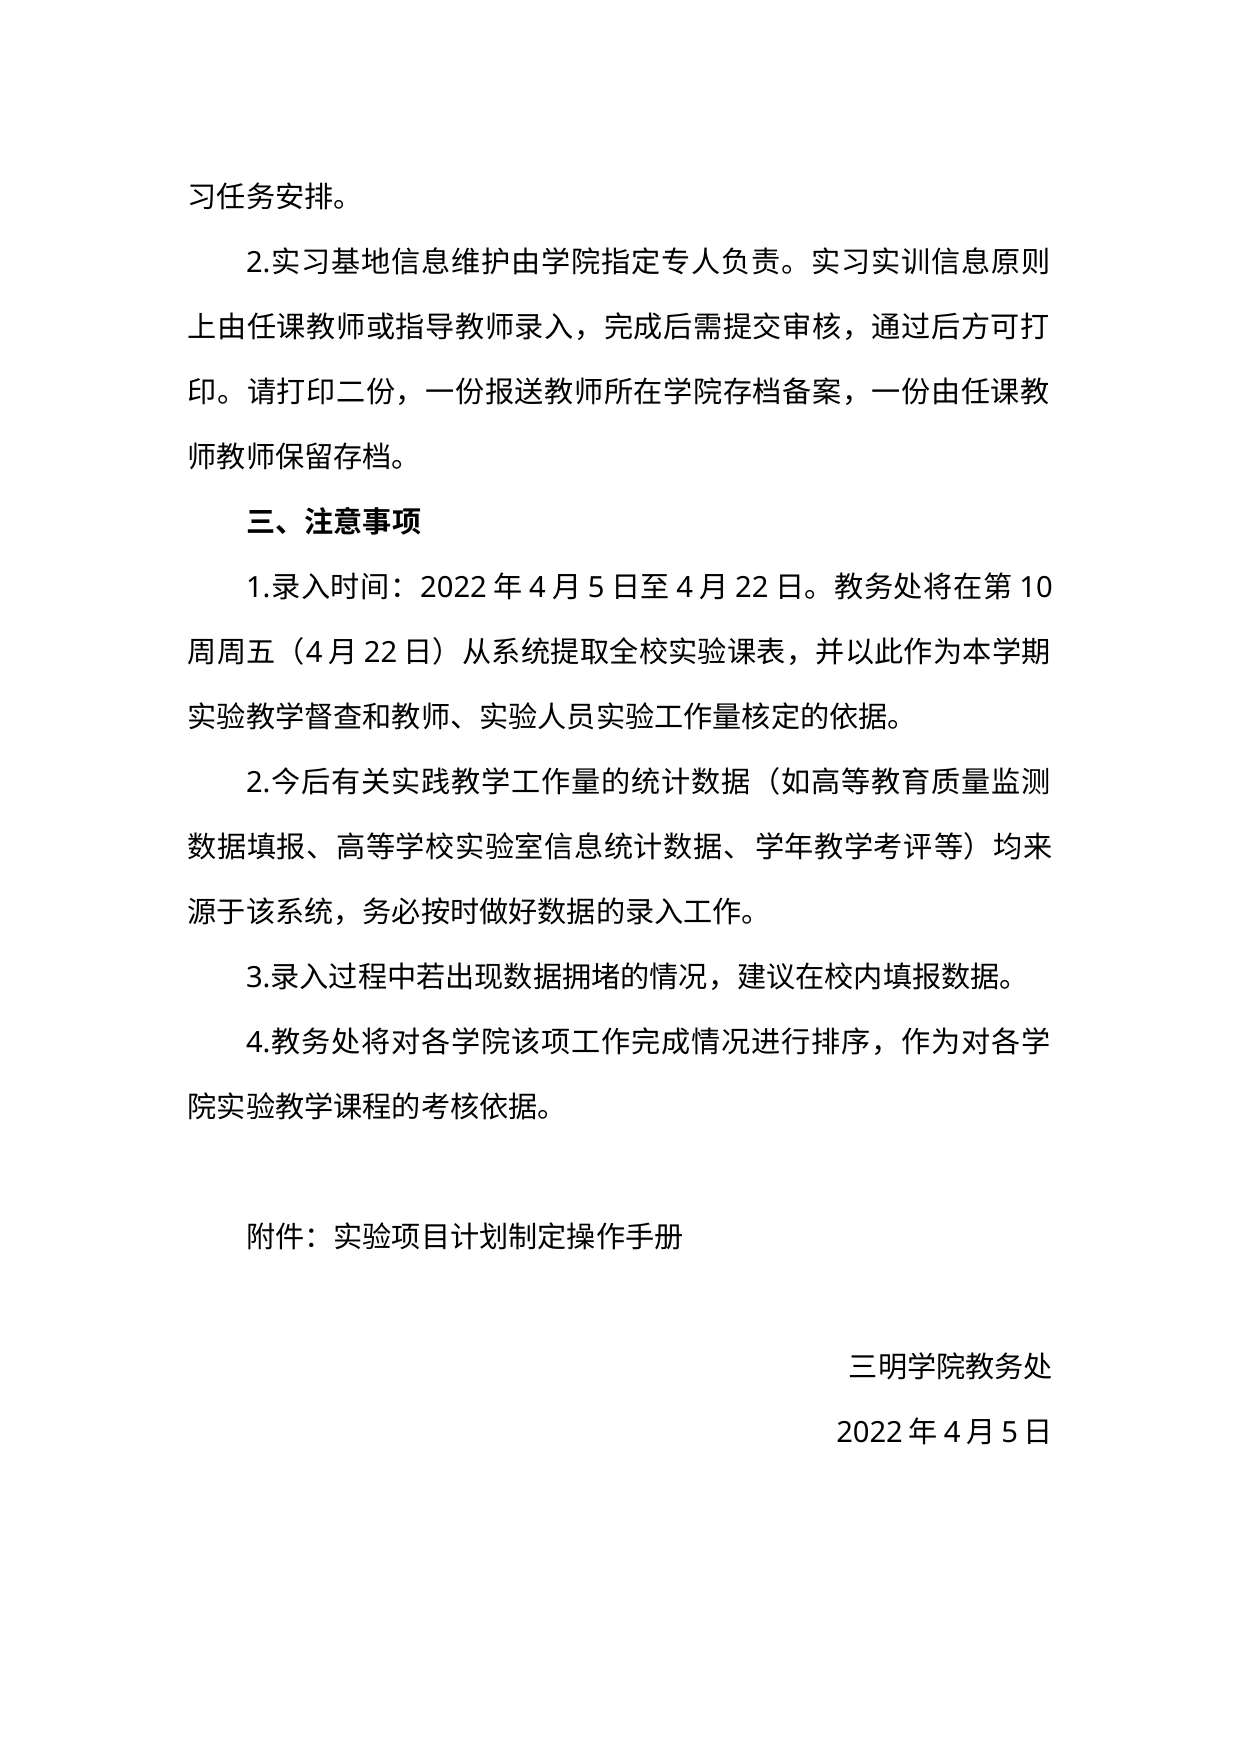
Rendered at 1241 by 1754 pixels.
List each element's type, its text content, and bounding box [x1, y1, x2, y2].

text 2.今后有关实践教学工作量的统计数据（如高等教育质量监测数据填报、高等学校实验室信息统计数据、学年教学考评等）均来源于该系统，务必按时做好数据的录入工作。 [187, 747, 1053, 942]
text 2.实习基地信息维护由学院指定专人负责。实习实训信息原则上由任课教师或指导教师录入，完成后需提交审核，通过后方可打印。请打印二份，一份报送教师所在学院存档备案，一份由任课教师教师保留存档。 [187, 227, 1053, 487]
text 4.教务处将对各学院该项工作完成情况进行排序，作为对各学院实验教学课程的考核依据。 [187, 1007, 1053, 1137]
text 2022年4月5日 [187, 1397, 1053, 1462]
text 三、注意事项 [187, 487, 1053, 552]
text 三明学院教务处 [187, 1332, 1053, 1397]
text 3.录入过程中若出现数据拥堵的情况，建议在校内填报数据。 [187, 942, 1053, 1007]
text 1.录入时间：2022年4月5日至4月22日。教务处将在第10周周五（4月22日）从系统提取全校实验课表，并以此作为本学期实验教学督查和教师、实验人员实验工作量核定的依据。 [187, 552, 1053, 747]
text 附件：实验项目计划制定操作手册 [187, 1202, 1053, 1267]
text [187, 162, 1053, 227]
